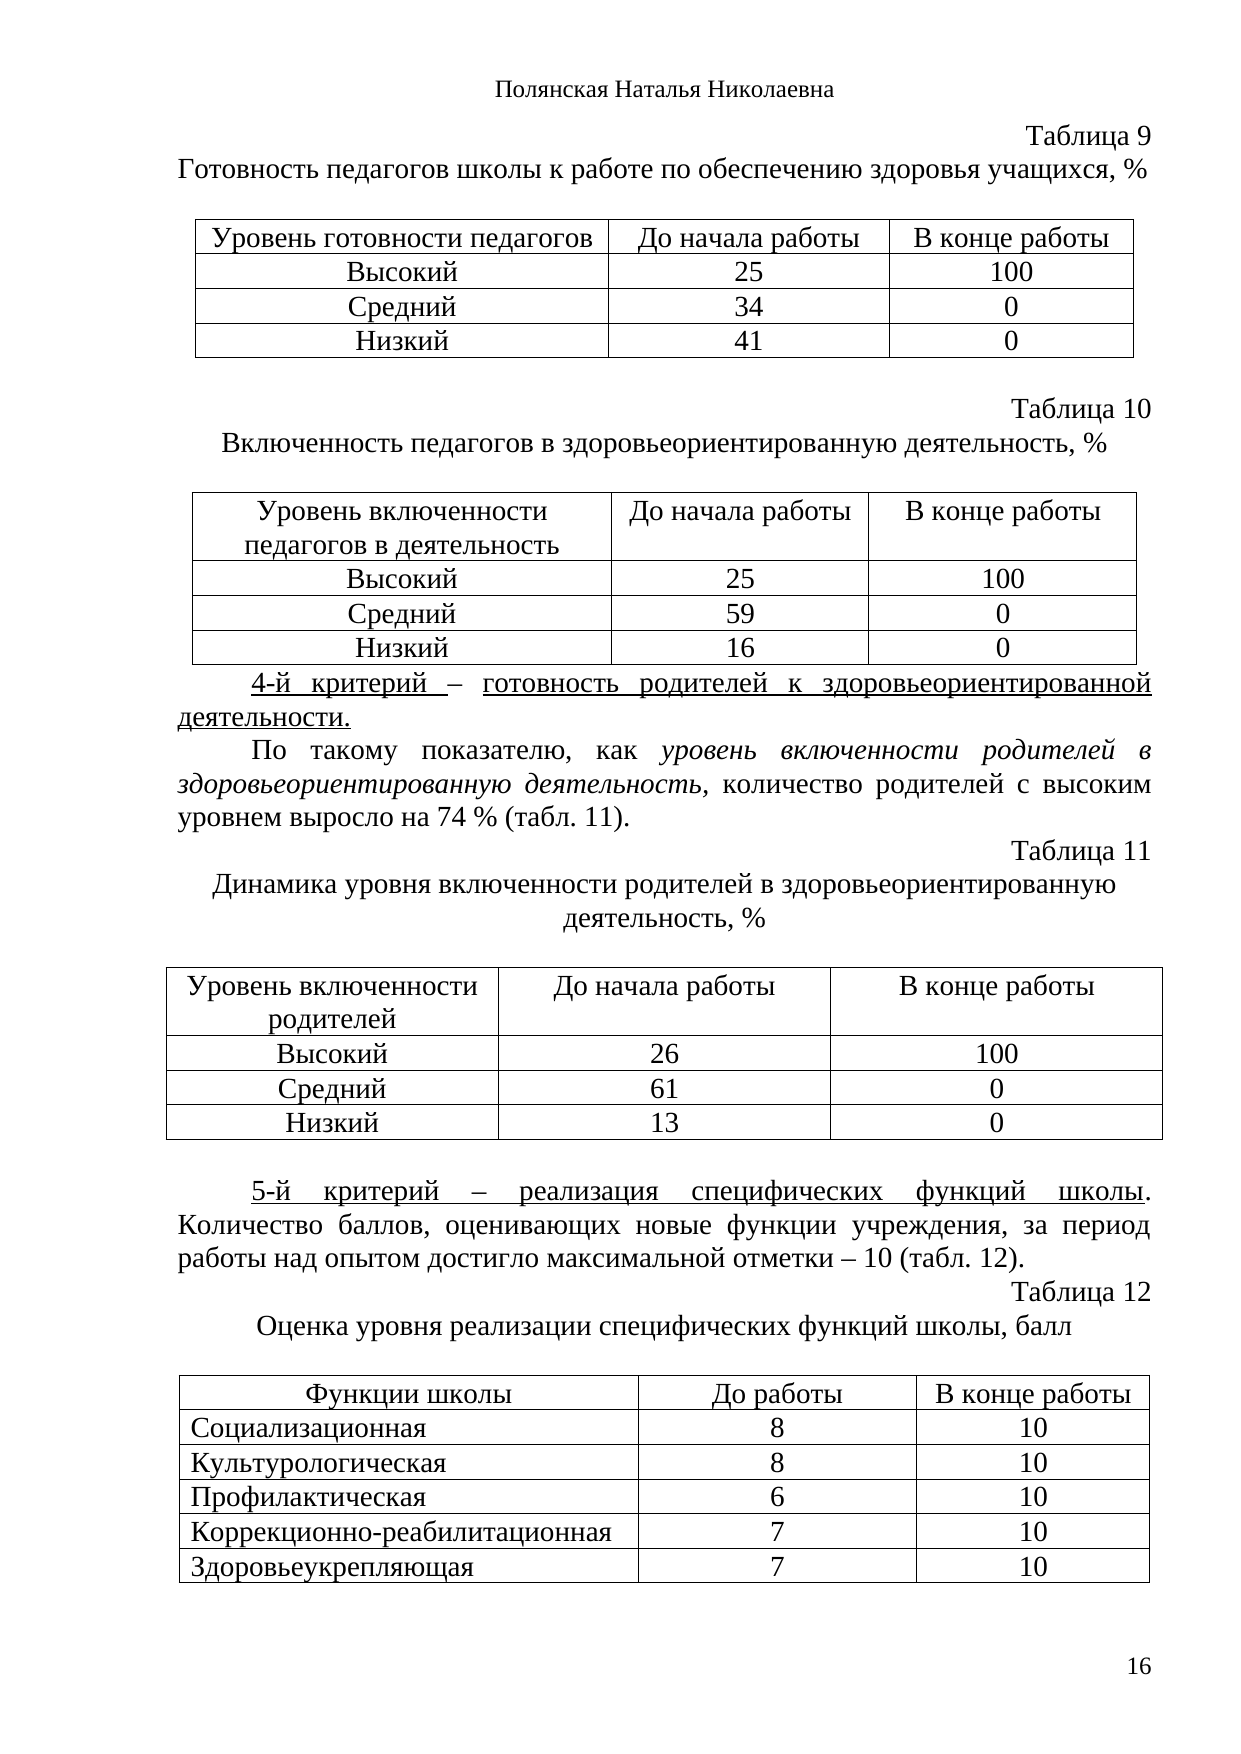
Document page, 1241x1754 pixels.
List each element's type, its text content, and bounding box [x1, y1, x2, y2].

text Динамика уровня включенности родителей в здоровьеориентированную [177, 866, 1152, 900]
text Таблица 10 [177, 392, 1152, 425]
table_cell 6 [639, 1480, 916, 1513]
table_cell 7 [639, 1549, 916, 1582]
table_cell 25 [609, 254, 889, 288]
text Оценка уровня реализации специфических функций школы, балл [177, 1308, 1152, 1341]
table_header До начала работы [499, 968, 830, 1035]
table_cell Средний [167, 1071, 498, 1104]
table_cell 10 [917, 1549, 1149, 1582]
table_cell 61 [499, 1071, 830, 1104]
table_header В конце работы [831, 968, 1162, 1035]
table_cell 0 [869, 596, 1136, 629]
table_header До работы [639, 1376, 916, 1409]
table_header В конце работы [869, 493, 1136, 560]
table_header Уровень включенности родителей [167, 968, 498, 1035]
table_header Уровень включенности педагогов в деятельность [193, 493, 611, 560]
text Готовность педагогов школы к работе по обеспечению здоровья учащихся, % [177, 152, 1152, 185]
table_cell Низкий [167, 1105, 498, 1139]
table_cell 16 [612, 631, 868, 664]
table_cell Профилактическая [180, 1480, 638, 1513]
table_cell Низкий [196, 324, 608, 357]
text Таблица 11 [177, 833, 1152, 866]
table_cell 100 [831, 1036, 1162, 1070]
table_header Уровень готовности педагогов [196, 220, 608, 253]
table_cell 10 [917, 1480, 1149, 1513]
table_cell 7 [639, 1514, 916, 1548]
table_cell 10 [917, 1445, 1149, 1478]
text По такому показателю, как уровень включенности родителей в здоровьеориентированную деятельность, количество родителей с высоким уровнем выросло на 74 % (табл. 11). [177, 732, 1152, 833]
table_cell Культурологическая [180, 1445, 638, 1478]
table_cell 0 [890, 289, 1133, 322]
table_cell 26 [499, 1036, 830, 1070]
table_cell 0 [890, 324, 1133, 357]
table_cell Высокий [193, 561, 611, 595]
table_cell Высокий [196, 254, 608, 288]
table_header В конце работы [917, 1376, 1149, 1409]
table_cell 100 [890, 254, 1133, 288]
table_cell Коррекционно-реабилитационная [180, 1514, 638, 1548]
table_header До начала работы [612, 493, 868, 560]
text Таблица 9 [177, 118, 1152, 152]
table_cell 0 [831, 1105, 1162, 1139]
table_cell Социализационная [180, 1410, 638, 1444]
table_cell Средний [196, 289, 608, 322]
text деятельность, % [177, 900, 1152, 933]
table_cell 13 [499, 1105, 830, 1139]
table_cell 0 [869, 631, 1136, 664]
table_cell 25 [612, 561, 868, 595]
table_header Функции школы [180, 1376, 638, 1409]
table_cell Низкий [193, 631, 611, 664]
table_cell 10 [917, 1410, 1149, 1444]
table_cell 8 [639, 1445, 916, 1478]
table_cell 59 [612, 596, 868, 629]
table_cell 34 [609, 289, 889, 322]
text 5-й критерий – реализация специфических функций школы. Количество баллов, оценивающих новые функции учреждения, за период работы над опытом достигло максимальной отметки – 10 (табл. 12). [177, 1173, 1152, 1274]
table_cell 0 [831, 1071, 1162, 1104]
table_cell Средний [193, 596, 611, 629]
text 4-й критерий – готовность родителей к здоровьеориентированной деятельности. [177, 665, 1152, 732]
text Включенность педагогов в здоровьеориентированную деятельность, % [177, 425, 1152, 459]
table_cell 8 [639, 1410, 916, 1444]
table_cell 10 [917, 1514, 1149, 1548]
table_cell Здоровьеукрепляющая [180, 1549, 638, 1582]
table_header В конце работы [890, 220, 1133, 253]
table_header До начала работы [609, 220, 889, 253]
table_cell 100 [869, 561, 1136, 595]
table_cell 41 [609, 324, 889, 357]
table_cell Высокий [167, 1036, 498, 1070]
text Таблица 12 [177, 1274, 1152, 1308]
